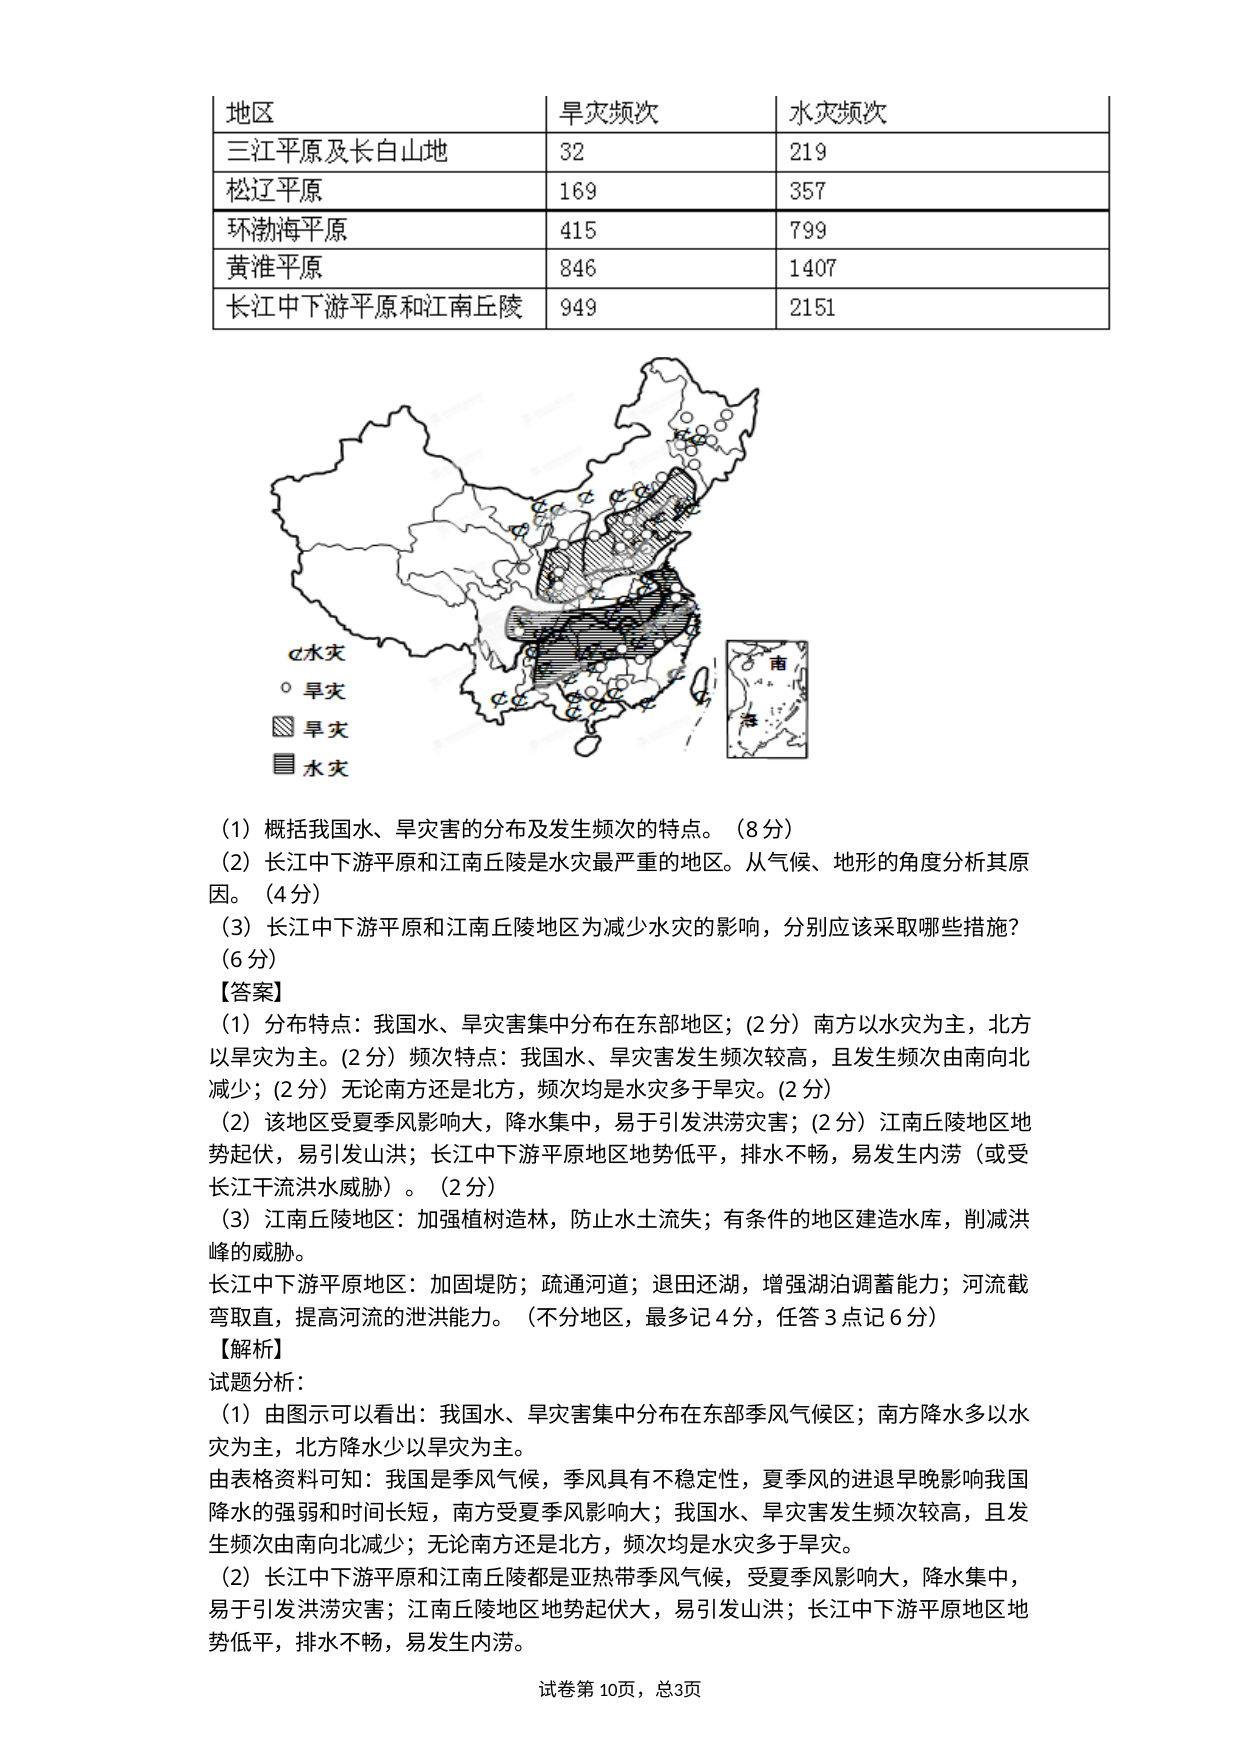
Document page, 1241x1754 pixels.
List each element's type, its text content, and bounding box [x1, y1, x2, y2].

text 【答案】 [208, 974, 1032, 1007]
text 试题分析： [208, 1364, 1032, 1397]
text （2）长江中下游平原和江南丘陵都是亚热带季风气候，受夏季风影响大，降水集中，易于引发洪涝灾害；江南丘陵地区地势起伏大，易引发山洪；长江中下游平原地区地势低平，排水不畅，易发生内涝。 [208, 1559, 1032, 1657]
picture [208, 356, 923, 789]
picture [208, 96, 1115, 338]
text 由表格资料可知：我国是季风气候，季风具有不稳定性，夏季风的进退早晚影响我国降水的强弱和时间长短，南方受夏季风影响大；我国水、旱灾害发生频次较高，且发生频次由南向北减少；无论南方还是北方，频次均是水灾多于旱灾。 [208, 1462, 1032, 1559]
text （3）长江中下游平原和江南丘陵地区为减少水灾的影响，分别应该采取哪些措施？（6分） [208, 909, 1032, 974]
text 【解析】 [208, 1332, 1032, 1364]
text （2）该地区受夏季风影响大，降水集中，易于引发洪涝灾害；(2分）江南丘陵地区地势起伏，易引发山洪；长江中下游平原地区地势低平，排水不畅，易发生内涝（或受长江干流洪水威胁）。（2分） [208, 1104, 1032, 1202]
text （3）江南丘陵地区：加强植树造林，防止水土流失；有条件的地区建造水库，削减洪峰的威胁。 [208, 1202, 1032, 1267]
text （1）分布特点：我国水、旱灾害集中分布在东部地区；(2分）南方以水灾为主，北方以旱灾为主。(2分）频次特点：我国水、旱灾害发生频次较高，且发生频次由南向北减少；(2分）无论南方还是北方，频次均是水灾多于旱灾。(2分） [208, 1007, 1032, 1104]
text （1）由图示可以看出：我国水、旱灾害集中分布在东部季风气候区；南方降水多以水灾为主，北方降水少以旱灾为主。 [208, 1397, 1032, 1462]
text 长江中下游平原地区：加固堤防；疏通河道；退田还湖，增强湖泊调蓄能力；河流截弯取直，提高河流的泄洪能力。（不分地区，最多记4分，任答3点记6分） [208, 1267, 1032, 1332]
text （1）概括我国水、旱灾害的分布及发生频次的特点。（8分） [208, 812, 1032, 844]
text （2）长江中下游平原和江南丘陵是水灾最严重的地区。从气候、地形的角度分析其原因。（4分） [208, 844, 1032, 909]
